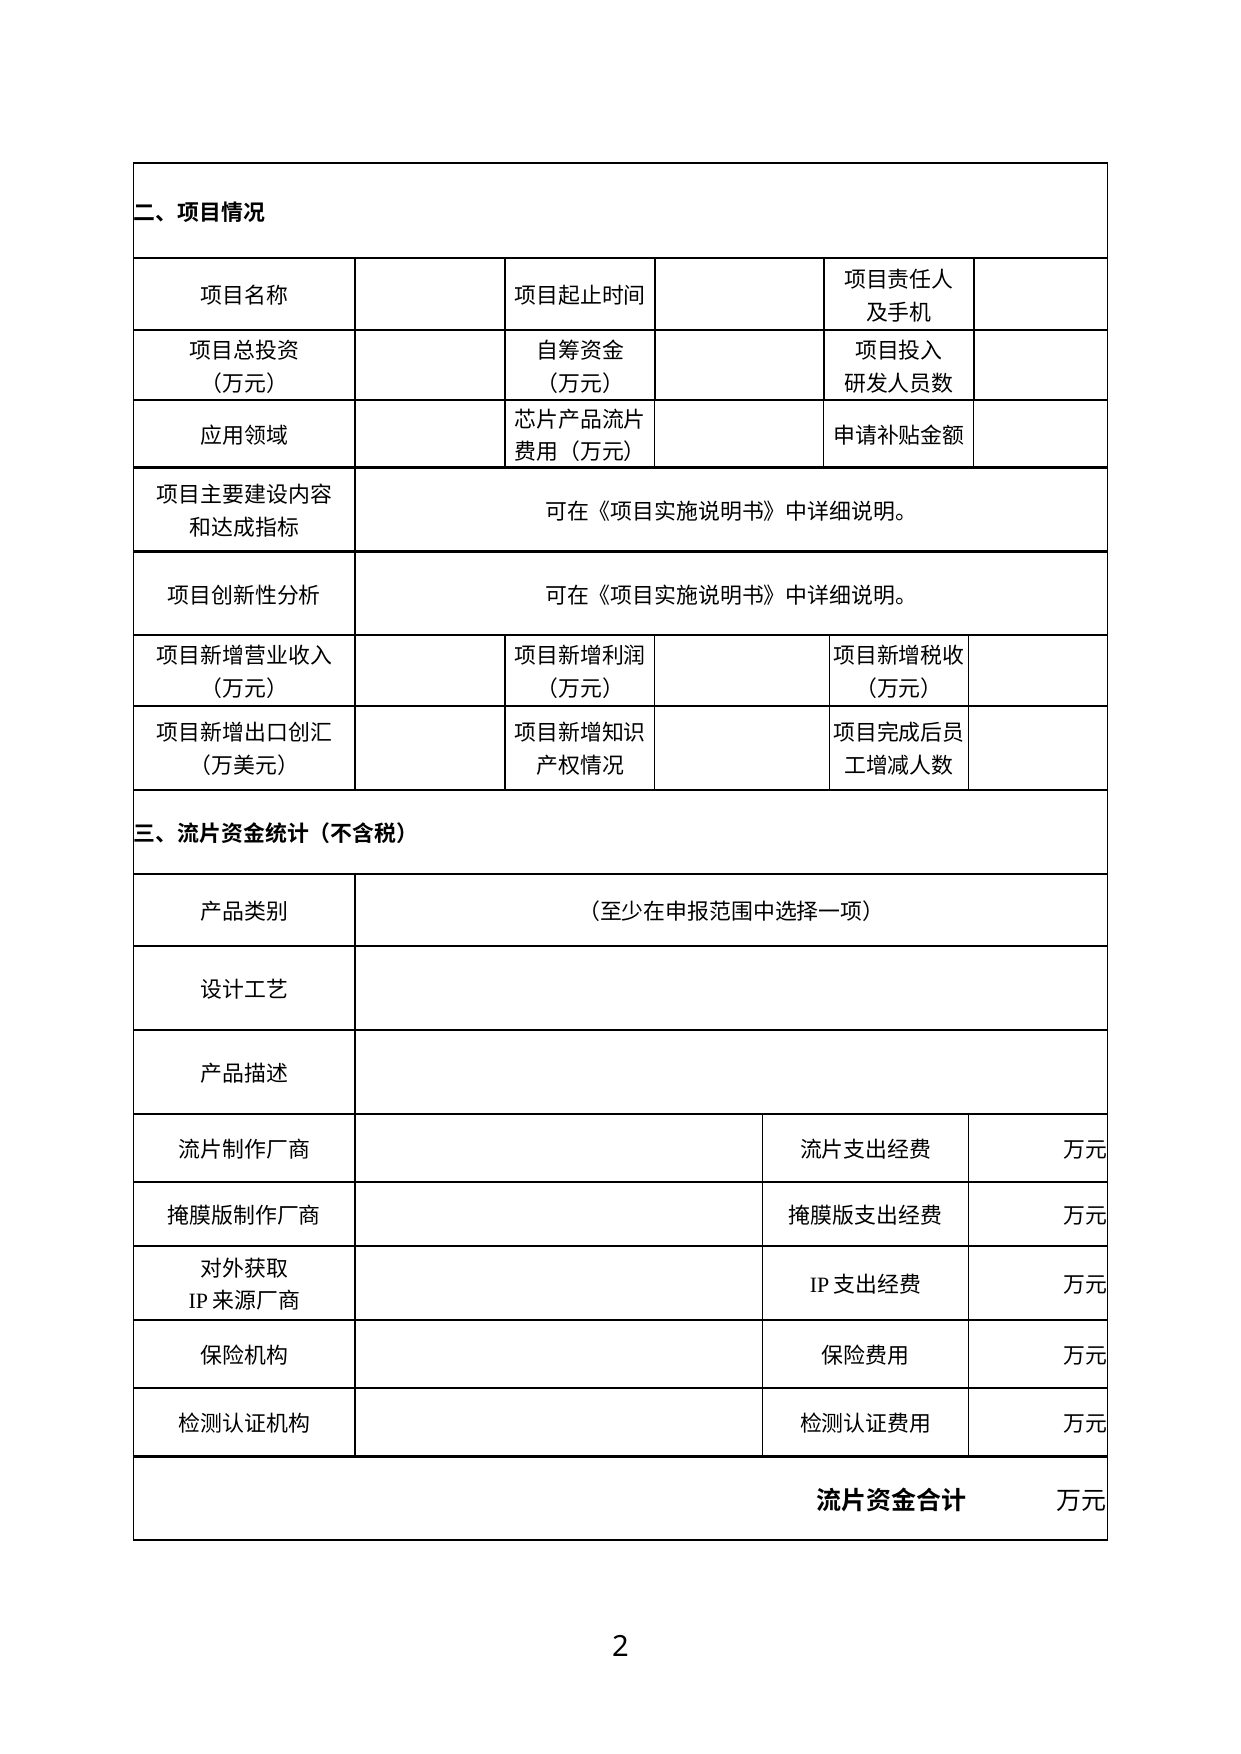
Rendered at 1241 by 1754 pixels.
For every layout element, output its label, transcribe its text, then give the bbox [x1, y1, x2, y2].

table_cell [356, 1115, 762, 1181]
table_cell 万元 [969, 1389, 1107, 1455]
table_cell [356, 636, 504, 704]
table_cell [356, 1321, 762, 1387]
table_cell [969, 707, 1107, 788]
table_cell 掩膜版支出经费 [763, 1183, 968, 1245]
table_cell 项目新增营业收入 （万元） [134, 636, 354, 704]
table_cell 流片资金合计 万元 [134, 1458, 1107, 1539]
table_cell （至少在申报范围中选择一项） [356, 875, 1107, 944]
table_cell 流片支出经费 [763, 1115, 968, 1181]
table_cell [974, 401, 1107, 466]
table_cell 三、流片资金统计（不含税） [134, 791, 1107, 872]
table_cell 产品描述 [134, 1031, 354, 1112]
table_cell 保险机构 [134, 1321, 354, 1387]
table_cell 设计工艺 [134, 947, 354, 1028]
table_cell [356, 1183, 762, 1245]
table_cell [655, 401, 823, 466]
table_cell [656, 259, 823, 329]
table_cell 申请补贴金额 [824, 401, 973, 466]
table_cell 万元 [969, 1247, 1107, 1319]
table_cell [356, 707, 504, 788]
table_cell 流片制作厂商 [134, 1115, 354, 1181]
table_cell 产品类别 [134, 875, 354, 944]
table_cell 项目新增出口创汇 （万美元） [134, 707, 354, 788]
table_cell [655, 707, 829, 788]
table_cell [356, 331, 504, 399]
table_cell 项目起止时间 [506, 259, 654, 329]
table_cell 检测认证机构 [134, 1389, 354, 1455]
table_cell 应用领域 [134, 401, 354, 466]
table_cell [356, 1031, 1107, 1112]
table_cell 自筹资金 （万元） [506, 331, 654, 399]
table_cell IP支出经费 [763, 1247, 968, 1319]
table_cell 万元 [969, 1115, 1107, 1181]
table_cell 可在《项目实施说明书》中详细说明。 [356, 469, 1107, 550]
table_cell [656, 331, 823, 399]
table_cell 项目新增知识产权情况 [506, 707, 654, 788]
table_cell 项目创新性分析 [134, 553, 354, 634]
table_cell [356, 1389, 762, 1455]
table_cell [975, 259, 1107, 329]
table_cell 检测认证费用 [763, 1389, 968, 1455]
table_cell [356, 1247, 762, 1319]
table_cell 万元 [969, 1321, 1107, 1387]
table_cell 芯片产品流片费用（万元） [506, 401, 654, 466]
table_cell 项目主要建设内容 和达成指标 [134, 469, 354, 550]
table_cell 保险费用 [763, 1321, 968, 1387]
table_cell [655, 636, 829, 704]
table_cell 项目名称 [134, 259, 354, 329]
table_cell 项目新增利润 （万元） [506, 636, 654, 704]
table_cell 对外获取 IP来源厂商 [134, 1247, 354, 1319]
table_cell 万元 [969, 1183, 1107, 1245]
table_cell 项目投入 研发人员数 [825, 331, 973, 399]
table_cell [969, 636, 1107, 704]
table_cell 项目总投资 （万元） [134, 331, 354, 399]
table_cell 可在《项目实施说明书》中详细说明。 [356, 553, 1107, 634]
table_cell 项目完成后员工增减人数 [830, 707, 968, 788]
table_cell 项目新增税收 （万元） [830, 636, 968, 704]
table_cell 项目责任人 及手机 [825, 259, 973, 329]
table_cell 掩膜版制作厂商 [134, 1183, 354, 1245]
table_cell [356, 401, 504, 466]
table_cell 二、项目情况 [134, 164, 1107, 257]
table_cell [356, 947, 1107, 1028]
table_cell [975, 331, 1107, 399]
table_cell [356, 259, 504, 329]
